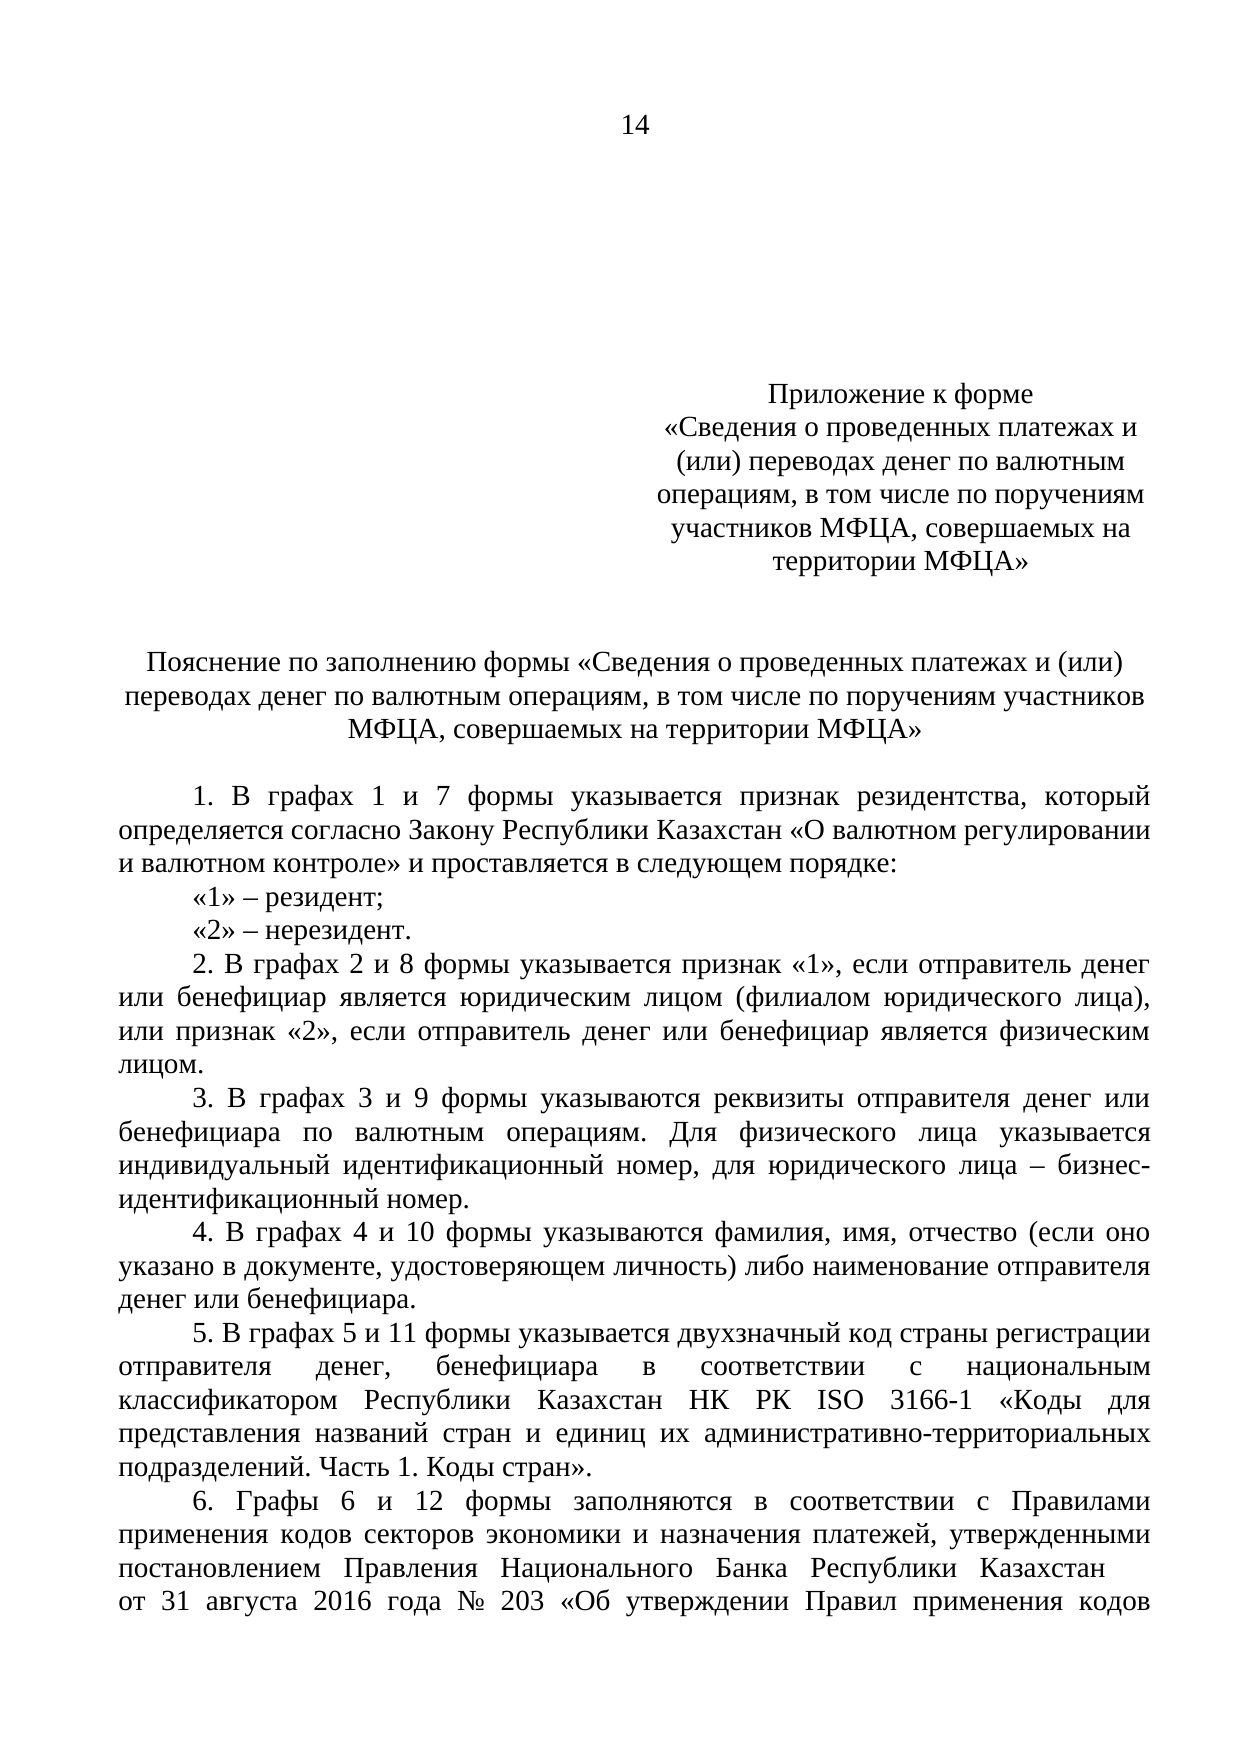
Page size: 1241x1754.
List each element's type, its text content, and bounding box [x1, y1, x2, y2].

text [118, 1483, 1152, 1617]
text 5. В графах 5 и 11 формы указывается двухзначный код страны регистрации отправителя денег, бенефициара в соответствии с национальным классификатором Республики Казахстан НК РК ISO 3166-1 «Коды для представления названий стран и единиц их административно-территориальных подразделений. Часть 1. Коды стран». [118, 1315, 1152, 1483]
text «1» – резидент; [118, 879, 1152, 912]
text Пояснение по заполнению формы «Сведения о проведенных платежах и (или) переводах денег по валютным операциям, в том числе по поручениям участников МФЦА, совершаемых на территории МФЦА» [118, 644, 1152, 745]
text 1. В графах 1 и 7 формы указывается признак резидентства, который определяется согласно Закону Республики Казахстан «О валютном регулировании и валютном контроле» и проставляется в следующем порядке: [118, 778, 1152, 879]
text Приложение к форме [650, 376, 1152, 409]
text «Сведения о проведенных платежах и (или) переводах денег по валютным операциям, в том числе по поручениям участников МФЦА, совершаемых на территории МФЦА» [650, 409, 1152, 577]
text 2. В графах 2 и 8 формы указывается признак «1», если отправитель денег или бенефициар является юридическим лицом (филиалом юридического лица), или признак «2», если отправитель денег или бенефициар является физическим лицом. [118, 946, 1152, 1080]
text «2» – нерезидент. [118, 912, 1152, 946]
text 4. В графах 4 и 10 формы указываются фамилия, имя, отчество (если оно указано в документе, удостоверяющем личность) либо наименование отправителя денег или бенефициара. [118, 1214, 1152, 1315]
text 3. В графах 3 и 9 формы указываются реквизиты отправителя денег или бенефициара по валютным операциям. Для физического лица указывается индивидуальный идентификационный номер, для юридического лица – бизнес-идентификационный номер. [118, 1080, 1152, 1214]
